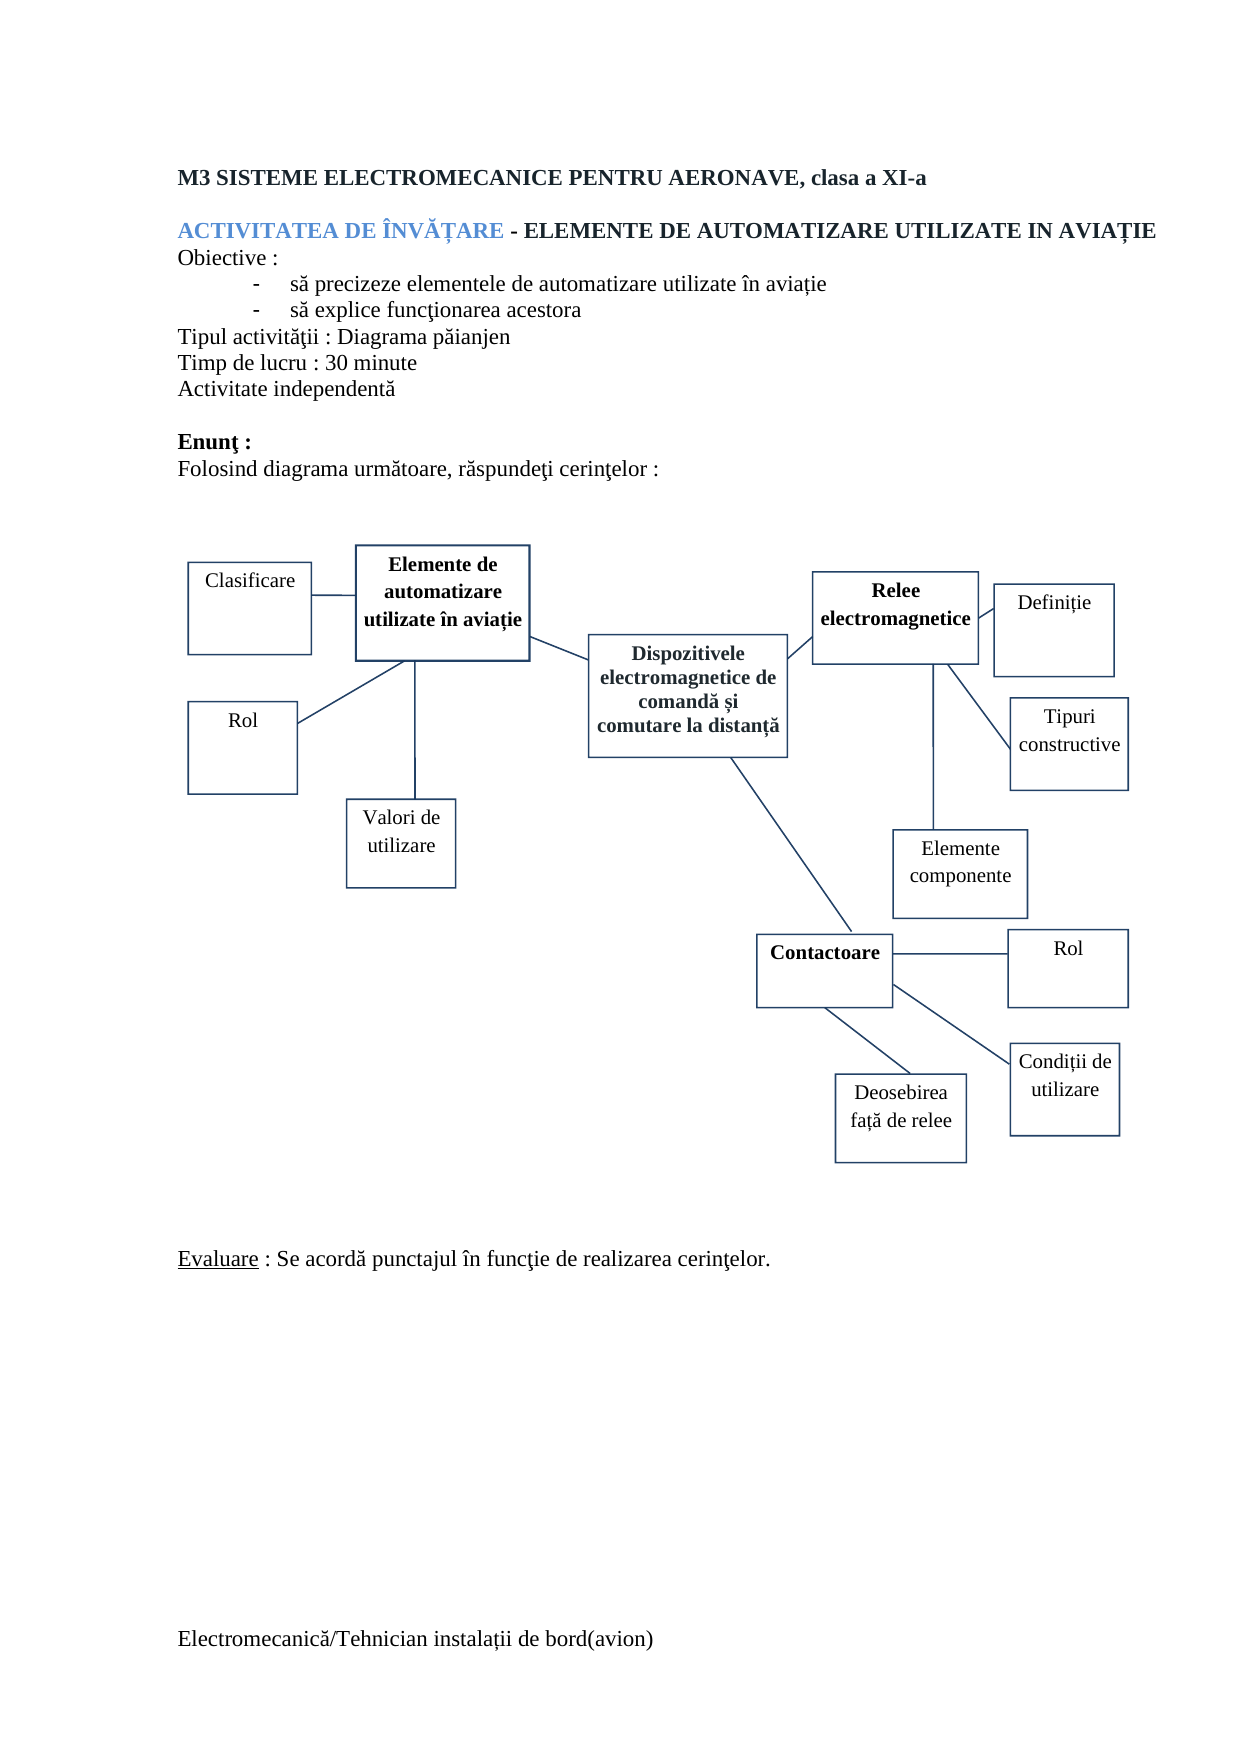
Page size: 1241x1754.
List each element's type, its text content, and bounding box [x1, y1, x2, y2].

text Enunţ : [177, 428, 1181, 454]
text Obiective : [177, 243, 1181, 270]
text Folosind diagrama următoare, răspundeţi cerinţelor : [177, 454, 1181, 481]
text Tipul activităţii : Diagrama păianjen [177, 323, 1181, 349]
text Timp de lucru : 30 minute [177, 349, 1181, 376]
text Activitate independentă [177, 376, 1181, 402]
list să explice funcţionarea acestora [252, 296, 1181, 323]
list să precizeze elementele de automatizare utilizate în aviație [252, 270, 1181, 296]
text M3 SISTEME ELECTROMECANICE PENTRU AERONAVE, clasa a XI-a [177, 164, 1181, 191]
text Evaluare : Se acordă punctajul în funcţie de realizarea cerinţelor. [177, 1245, 1181, 1272]
text ACTIVITATEA DE ÎNVĂȚARE - ELEMENTE DE AUTOMATIZARE UTILIZATE IN AVIAȚIE [177, 217, 1181, 243]
